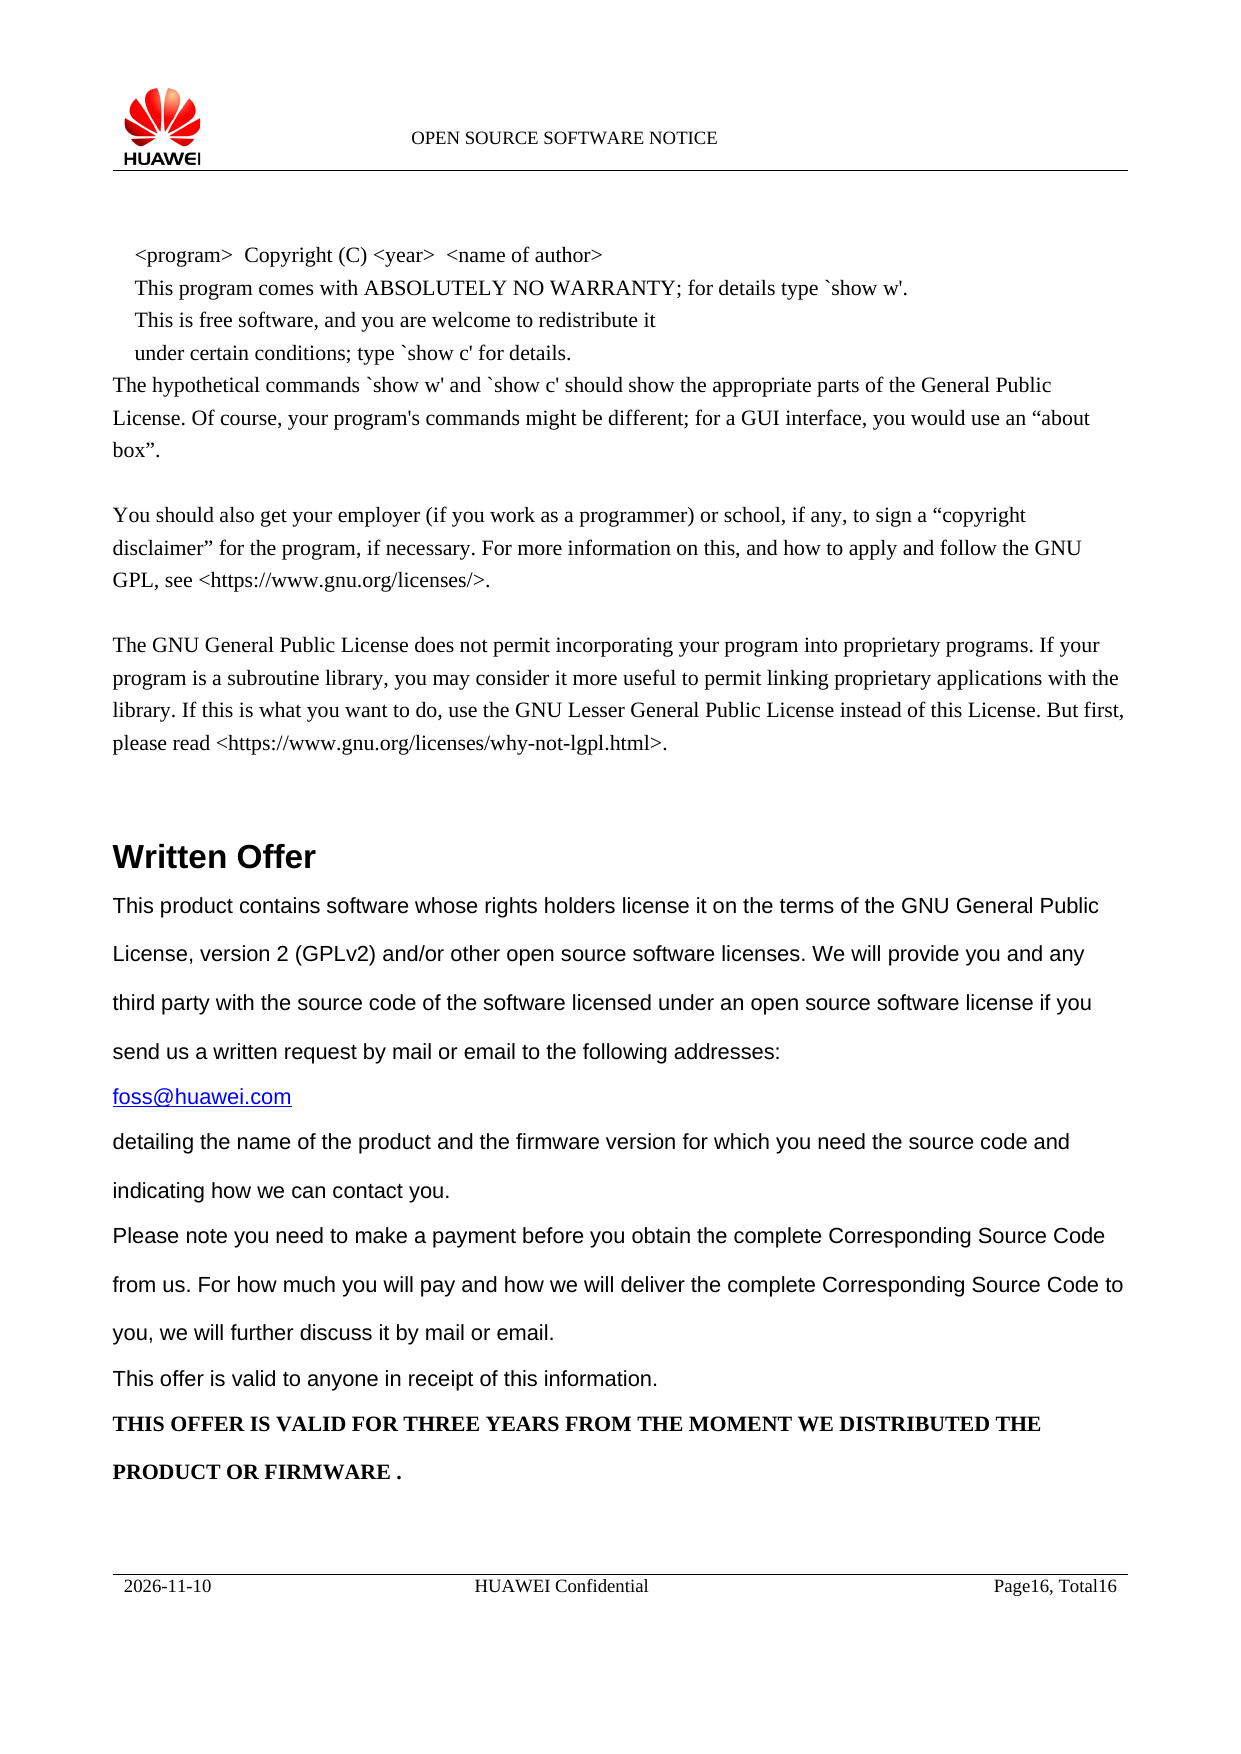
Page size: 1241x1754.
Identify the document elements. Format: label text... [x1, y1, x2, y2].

text Please note you need to make a payment before you obtain the complete Corresponding Source Code from us. For how much you will pay and how we will deliver the complete Corresponding Source Code to you, we will further discuss it by mail or email. [112, 1219, 1128, 1349]
text Written Offer [112, 824, 1128, 889]
text This offer is valid to anyone in receipt of this information. [112, 1362, 1128, 1394]
text This offer is valid for three years from the moment we distributed the product or firmware . [112, 1407, 1128, 1488]
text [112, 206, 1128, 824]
text This product contains software whose rights holders license it on the terms of the GNU General Public License, version 2 (GPLv2) and/or other open source software licenses. We will provide you and any third party with the source code of the software licensed under an open source software license if you send us a written request by mail or email to the following addresses: [112, 889, 1128, 1068]
picture [124, 88, 201, 165]
text foss@huawei.com [112, 1080, 1128, 1113]
text detailing the name of the product and the firmware version for which you need the source code and indicating how we can contact you. [112, 1125, 1128, 1207]
